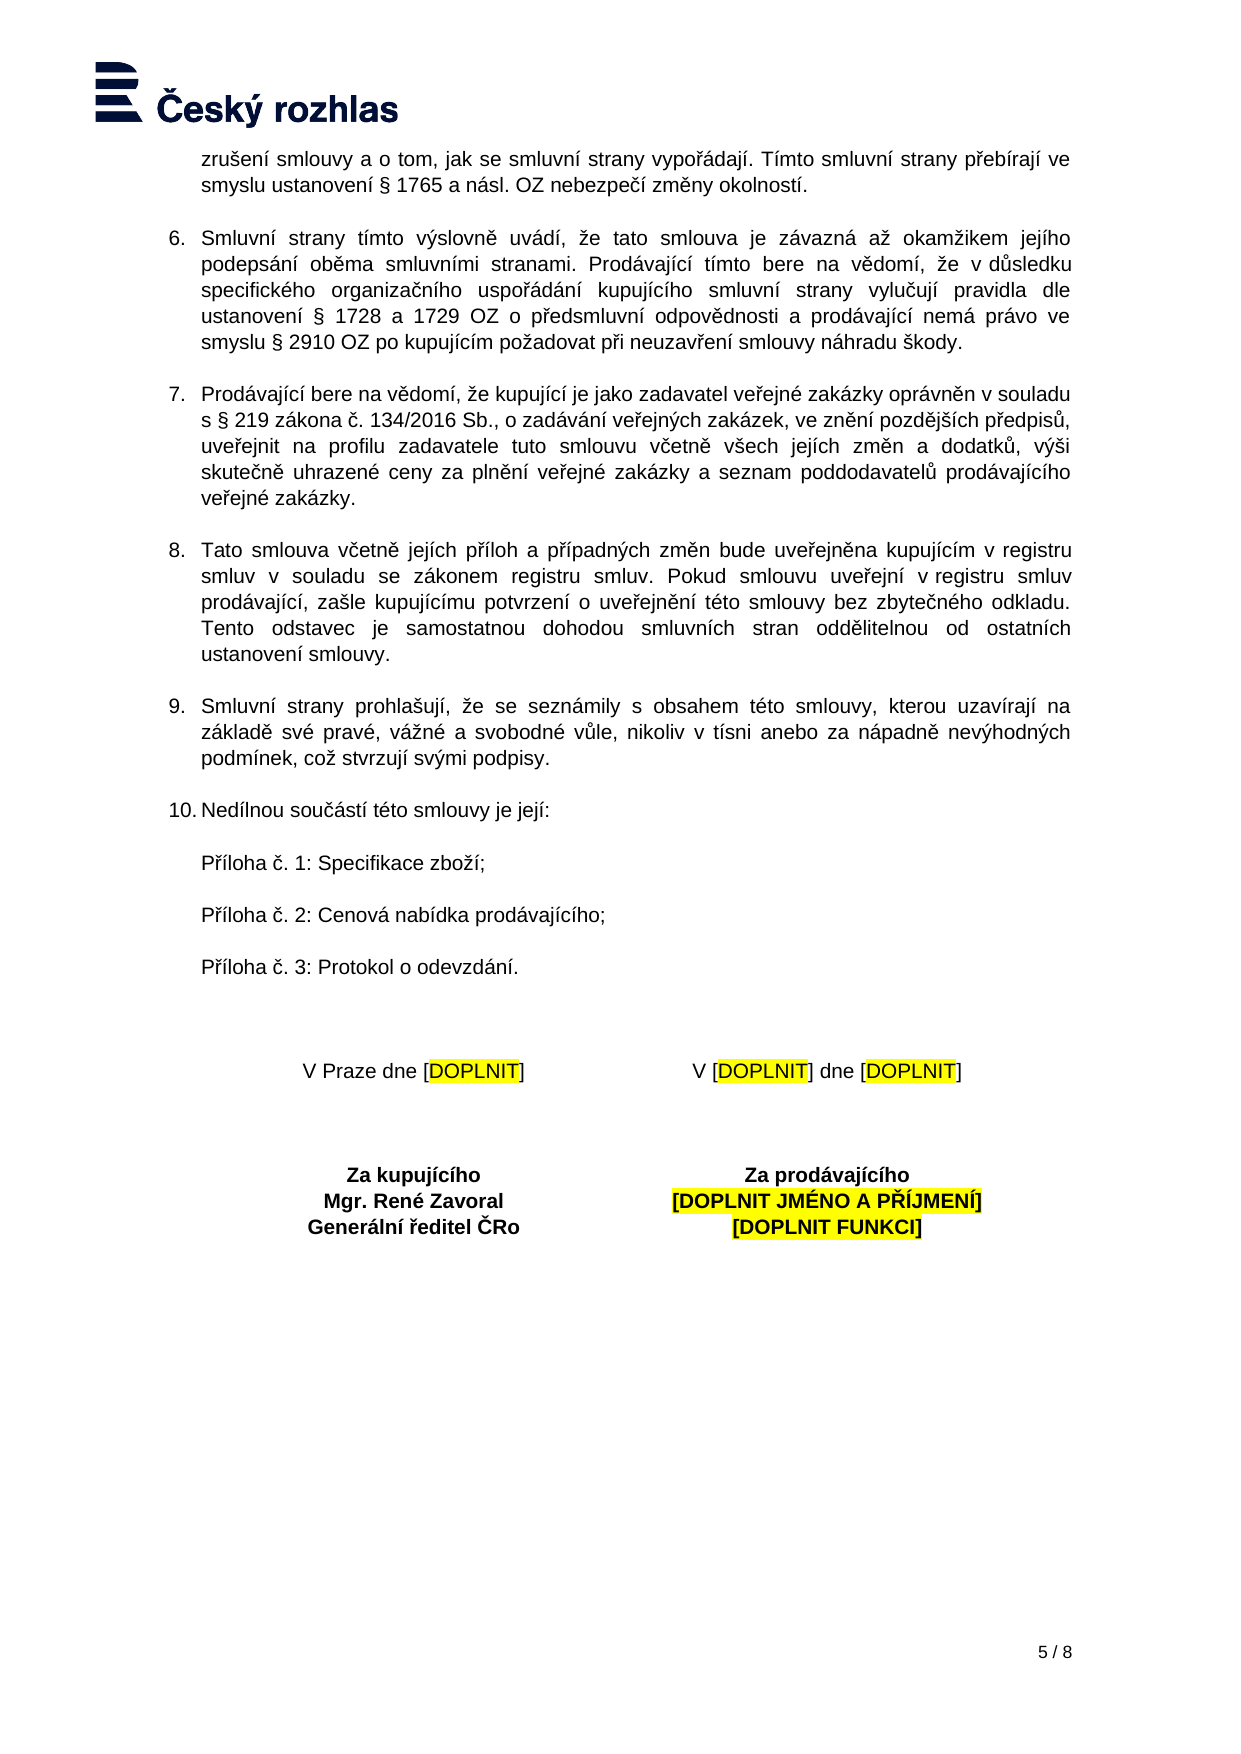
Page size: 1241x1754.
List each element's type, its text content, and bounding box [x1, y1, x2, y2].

list Smluvní strany tímto výslovně uvádí, že tato smlouva je závazná až okamžikem jejího podepsání oběma smluvními stranami. Prodávající tímto bere na vědomí, že v důsledku specifického organizačního uspořádání kupujícího smluvní strany vylučují pravidla dle ustanovení § 1728 a 1729 OZ o předsmluvní odpovědnosti a prodávající nemá právo ve smyslu § 2910 OZ po kupujícím požadovat při neuzavření smlouvy náhradu škody. [168, 224, 1072, 354]
list Nedílnou součástí této smlouvy je její: [168, 797, 1072, 823]
picture [95, 62, 398, 128]
table_cell Za kupujícího Mgr. René Zavoral Generální ředitel ČRo [207, 1084, 621, 1240]
table_header V [DOPLNIT] dne [DOPLNIT] [621, 1058, 1033, 1083]
text Příloha č. 2: Cenová nabídka prodávajícího; [201, 901, 1072, 927]
text Příloha č. 1: Specifikace zboží; [201, 849, 1072, 875]
table_cell Za prodávajícího [DOPLNIT JMÉNO A PŘÍJMENÍ] [DOPLNIT FUNKCI] [621, 1084, 1033, 1240]
list Tato smlouva včetně jejích příloh a případných změn bude uveřejněna kupujícím v registru smluv v souladu se zákonem registru smluv. Pokud smlouvu uveřejní v registru smluv prodávající, zašle kupujícímu potvrzení o uveřejnění této smlouvy bez zbytečného odkladu. Tento odstavec je samostatnou dohodou smluvních stran oddělitelnou od ostatních ustanovení smlouvy. [168, 537, 1072, 667]
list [168, 146, 1072, 198]
list Prodávající bere na vědomí, že kupující je jako zadavatel veřejné zakázky oprávněn v souladu s § 219 zákona č. 134/2016 Sb., o zadávání veřejných zakázek, ve znění pozdějších předpisů, uveřejnit na profilu zadavatele tuto smlouvu včetně všech jejích změn a dodatků, výši skutečně uhrazené ceny za plnění veřejné zakázky a seznam poddodavatelů prodávajícího veřejné zakázky. [168, 380, 1072, 511]
list Smluvní strany prohlašují, že se seznámily s obsahem této smlouvy, kterou uzavírají na základě své pravé, vážné a svobodné vůle, nikoliv v tísni anebo za nápadně nevýhodných podmínek, což stvrzují svými podpisy. [168, 693, 1072, 771]
text Příloha č. 3: Protokol o odevzdání. [201, 953, 1072, 979]
table_header V Praze dne [DOPLNIT] [207, 1058, 621, 1083]
